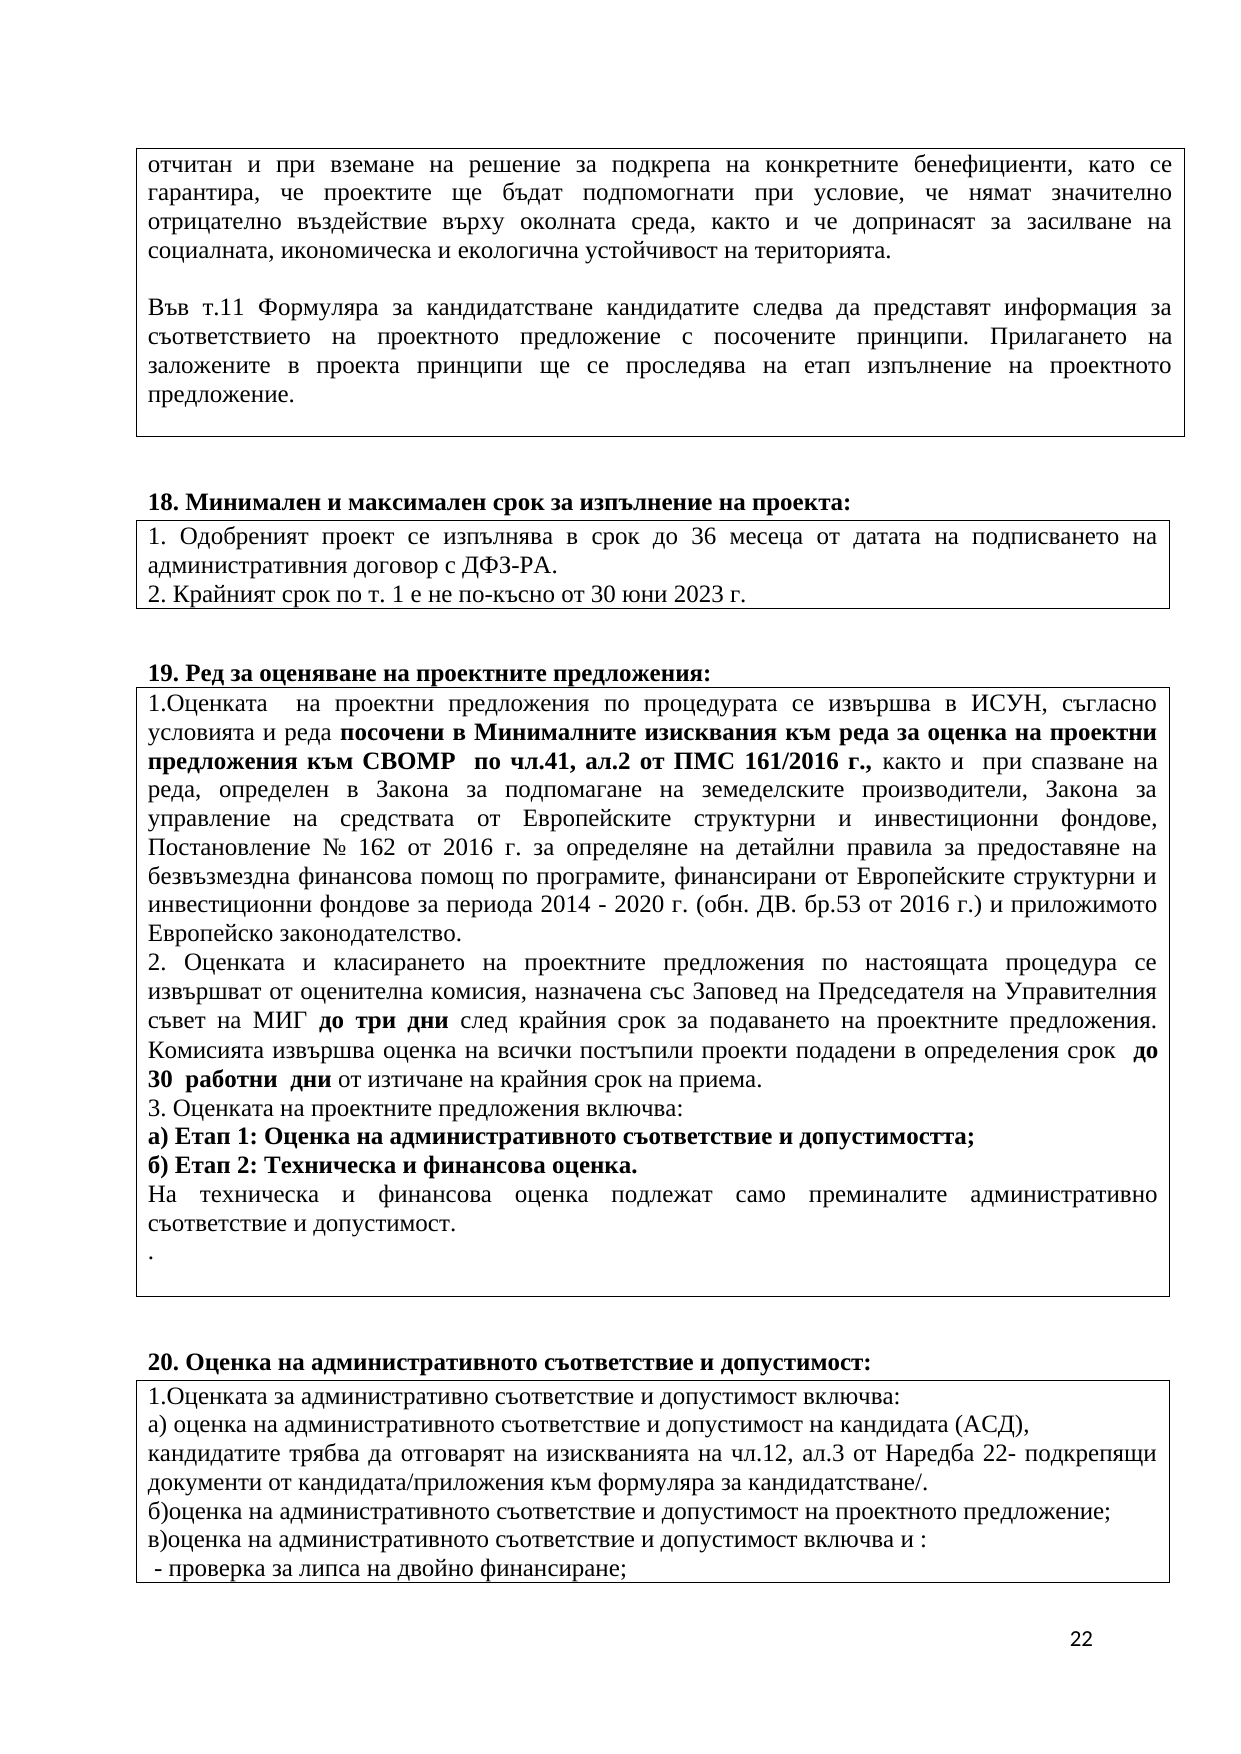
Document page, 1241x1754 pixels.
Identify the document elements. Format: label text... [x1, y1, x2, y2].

subtitle 18. Минимален и максимален срок за изпълнение на проекта: [148, 487, 1093, 516]
table_header 1. Одобреният проект се изпълнява в срок до 36 месеца от датата на подписването на административния договор с ДФЗ-РА. 2. Крайният срок по т. 1 е не по-късно от 30 юни 2023 г. [137, 521, 1169, 607]
subtitle 20. Оценка на административното съответствие и допустимост: [148, 1347, 1093, 1375]
table_header 1.Оценката на проектни предложения по процедурата се извършва в ИСУН, съгласно условията и реда посочени в Минималните изисквания към реда за оценка на проектни предложения към СВОМР по чл.41, ал.2 от ПМС 161/2016 г., както и при спазване на реда, определен в Закона за подпомагане на земеделските производители, Закона за управление на средствата от Европейските структурни и инвестиционни фондове, Постановление № 162 от 2016 г. за определяне на детайлни правила за предоставяне на безвъзмездна финансова помощ по програмите, финансирани от Европейските структурни и инвестиционни фондове за периода 2014 - 2020 г. (обн. ДВ. бр.53 от 2016 г.) и приложимото Европейско законодателство. 2. Оценката и класирането на проектните предложения по настоящата процедура се извършват от оценителна комисия, назначена със Заповед на Председателя на Управителния съвет на МИГ до три дни след крайния срок за подаването на проектните предложения. Комисията извършва оценка на всички постъпили проекти подадени в определения срок до 30 работни дни от изтичане на крайния срок на приема. 3. Оценката на проектните предложения включва: а) Етап 1: Оценка на административното съответствие и допустимостта; б) Етап 2: Техническа и финансова оценка. На техническа и финансова оценка подлежат само преминалите административно съответствие и допустимост. . [137, 688, 1169, 1296]
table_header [137, 149, 1184, 436]
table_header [137, 1381, 1169, 1582]
subtitle 19. Ред за оценяване на проектните предложения: [148, 658, 1093, 687]
